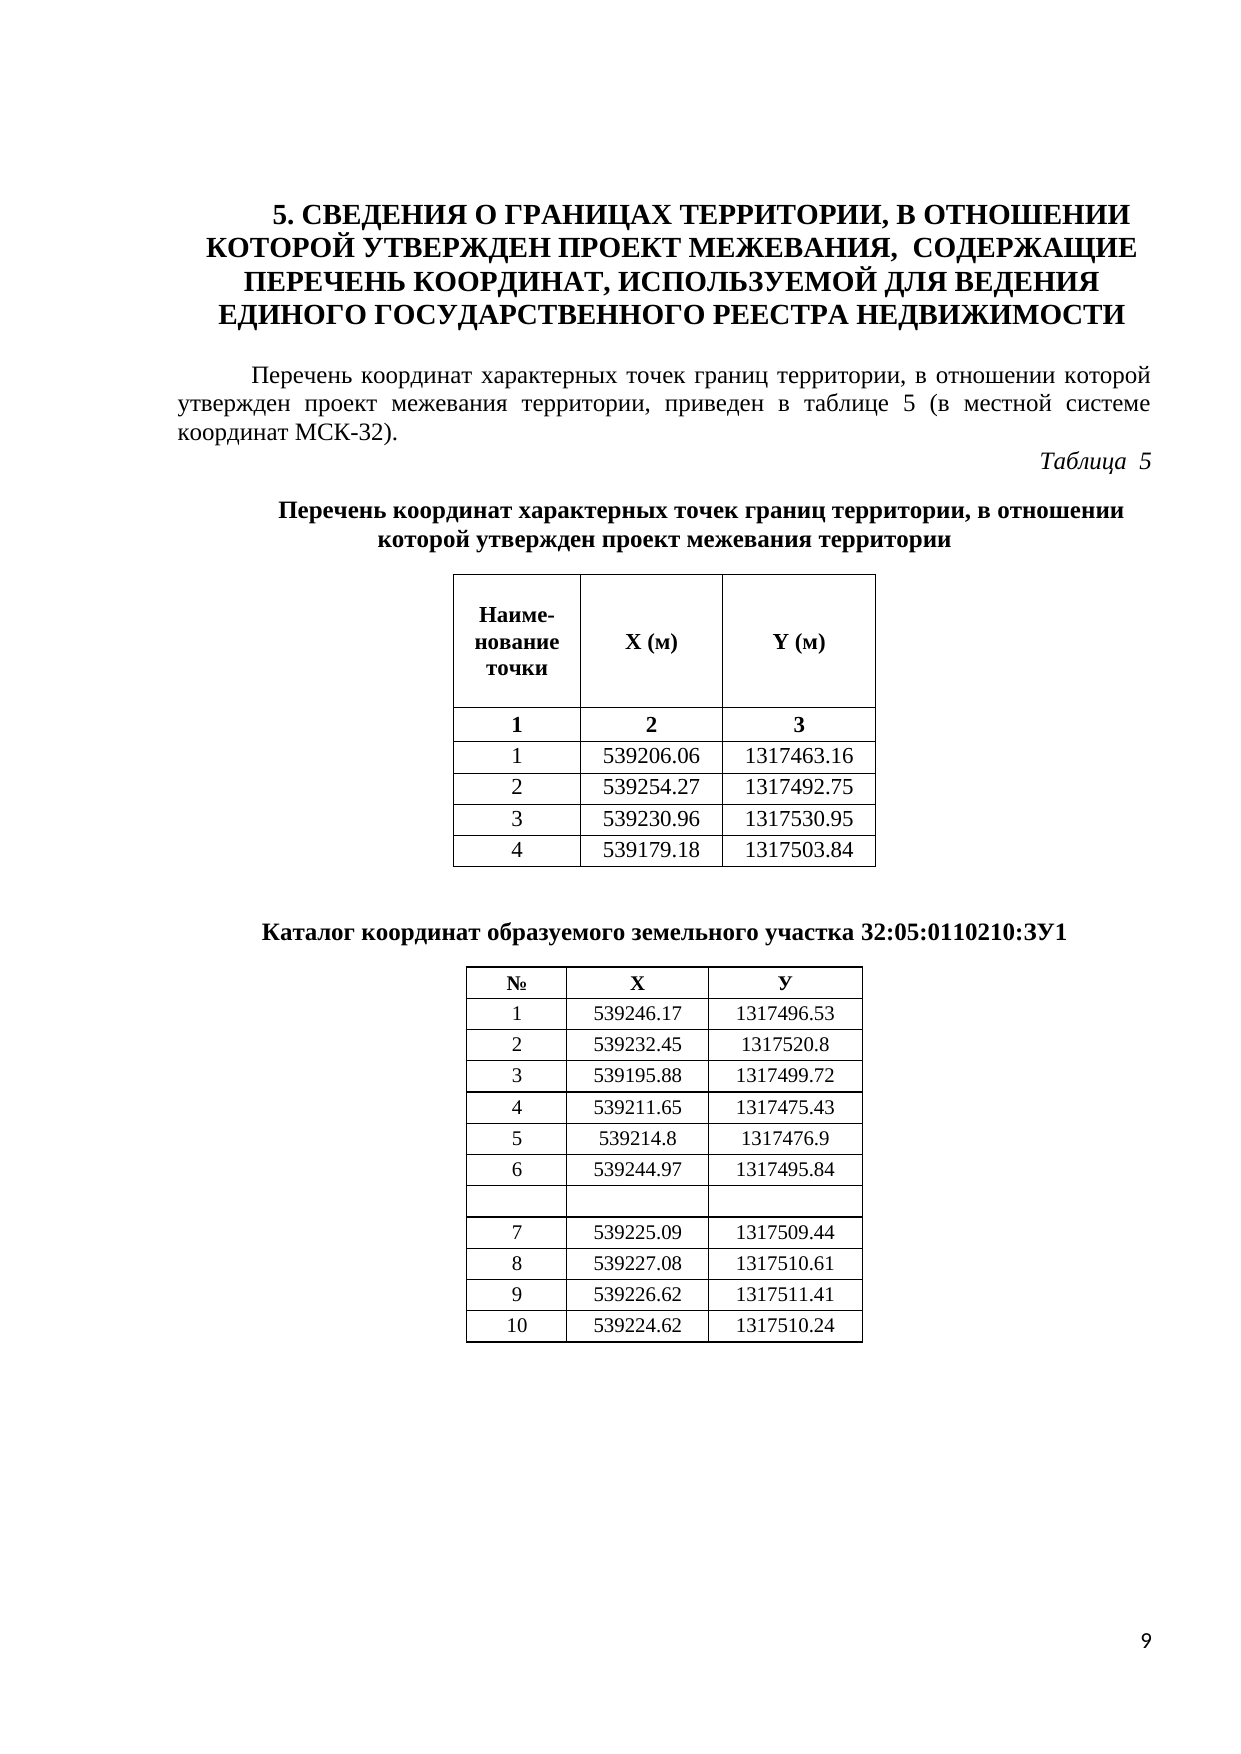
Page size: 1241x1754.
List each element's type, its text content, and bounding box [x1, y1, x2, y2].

table_header Наиме-нование точки [454, 575, 580, 707]
table_cell 1317520.8 [709, 1030, 862, 1060]
table_header Х [567, 968, 708, 998]
table_cell 1 [454, 742, 580, 772]
table_cell 539211.65 [567, 1093, 708, 1123]
table_cell 1 [467, 999, 566, 1029]
table_cell 3 [467, 1061, 566, 1091]
table_cell 2 [467, 1030, 566, 1060]
table_cell 539214.8 [567, 1124, 708, 1154]
text Перечень координат характерных точек границ территории, в отношении которой утвержден проект межевания территории [177, 496, 1152, 553]
text Перечень координат характерных точек границ территории, в отношении которой утвержден проект межевания территории, приведен в таблице 5 (в местной системе координат МСК-32). [177, 360, 1152, 446]
table_cell [709, 1186, 862, 1216]
list Каталог координат образуемого земельного участка 32:05:0110210:ЗУ1 [177, 917, 1152, 946]
table_cell 8 [467, 1249, 566, 1279]
table_cell 5 [467, 1124, 566, 1154]
table_cell 1317499.72 [709, 1061, 862, 1091]
table_cell 1317511.41 [709, 1280, 862, 1310]
table_cell [567, 1186, 708, 1216]
table_cell 1317510.61 [709, 1249, 862, 1279]
table_cell 1317509.44 [709, 1218, 862, 1248]
table_cell 539224.62 [567, 1311, 708, 1341]
table_cell 2 [581, 708, 722, 741]
table_cell 539246.17 [567, 999, 708, 1029]
table_cell 1317463.16 [723, 742, 875, 772]
table_cell 1317530.95 [723, 805, 875, 835]
table_cell 4 [467, 1093, 566, 1123]
table_cell 539232.45 [567, 1030, 708, 1060]
table_cell 4 [454, 836, 580, 866]
table_header X (м) [581, 575, 722, 707]
list 5. СВЕДЕНИЯ О ГРАНИЦАХ ТЕРРИТОРИИ, В ОТНОШЕНИИ КОТОРОЙ УТВЕРЖДЕН ПРОЕКТ МЕЖЕВАНИЯ, СОДЕРЖАЩИЕ ПЕРЕЧЕНЬ КООРДИНАТ, ИСПОЛЬЗУЕМОЙ ДЛЯ ВЕДЕНИЯ ЕДИНОГО ГОСУДАРСТВЕННОГО РЕЕСТРА НЕДВИЖИМОСТИ [192, 197, 1152, 331]
table_cell 1317475.43 [709, 1093, 862, 1123]
table_cell 539244.97 [567, 1155, 708, 1185]
table_cell 1317510.24 [709, 1311, 862, 1341]
table_cell 1 [454, 708, 580, 741]
table_cell 539227.08 [567, 1249, 708, 1279]
table_cell 539254.27 [581, 774, 722, 804]
table_header У [709, 968, 862, 998]
table_header № [467, 968, 566, 998]
table_cell 539195.88 [567, 1061, 708, 1091]
table_cell 3 [454, 805, 580, 835]
table_cell 1317476.9 [709, 1124, 862, 1154]
table_cell 9 [467, 1280, 566, 1310]
table_header Y (м) [723, 575, 875, 707]
table_cell 7 [467, 1218, 566, 1248]
table_cell [467, 1186, 566, 1216]
table_cell 539230.96 [581, 805, 722, 835]
text Таблица 5 [177, 446, 1152, 475]
table_cell 1317495.84 [709, 1155, 862, 1185]
table_cell 3 [723, 708, 875, 741]
table_cell 539179.18 [581, 836, 722, 866]
table_cell 6 [467, 1155, 566, 1185]
table_cell 539206.06 [581, 742, 722, 772]
table_cell 1317503.84 [723, 836, 875, 866]
table_cell 539226.62 [567, 1280, 708, 1310]
table_cell 539225.09 [567, 1218, 708, 1248]
table_cell 2 [454, 774, 580, 804]
table_cell 10 [467, 1311, 566, 1341]
table_cell 1317496.53 [709, 999, 862, 1029]
table_cell 1317492.75 [723, 774, 875, 804]
